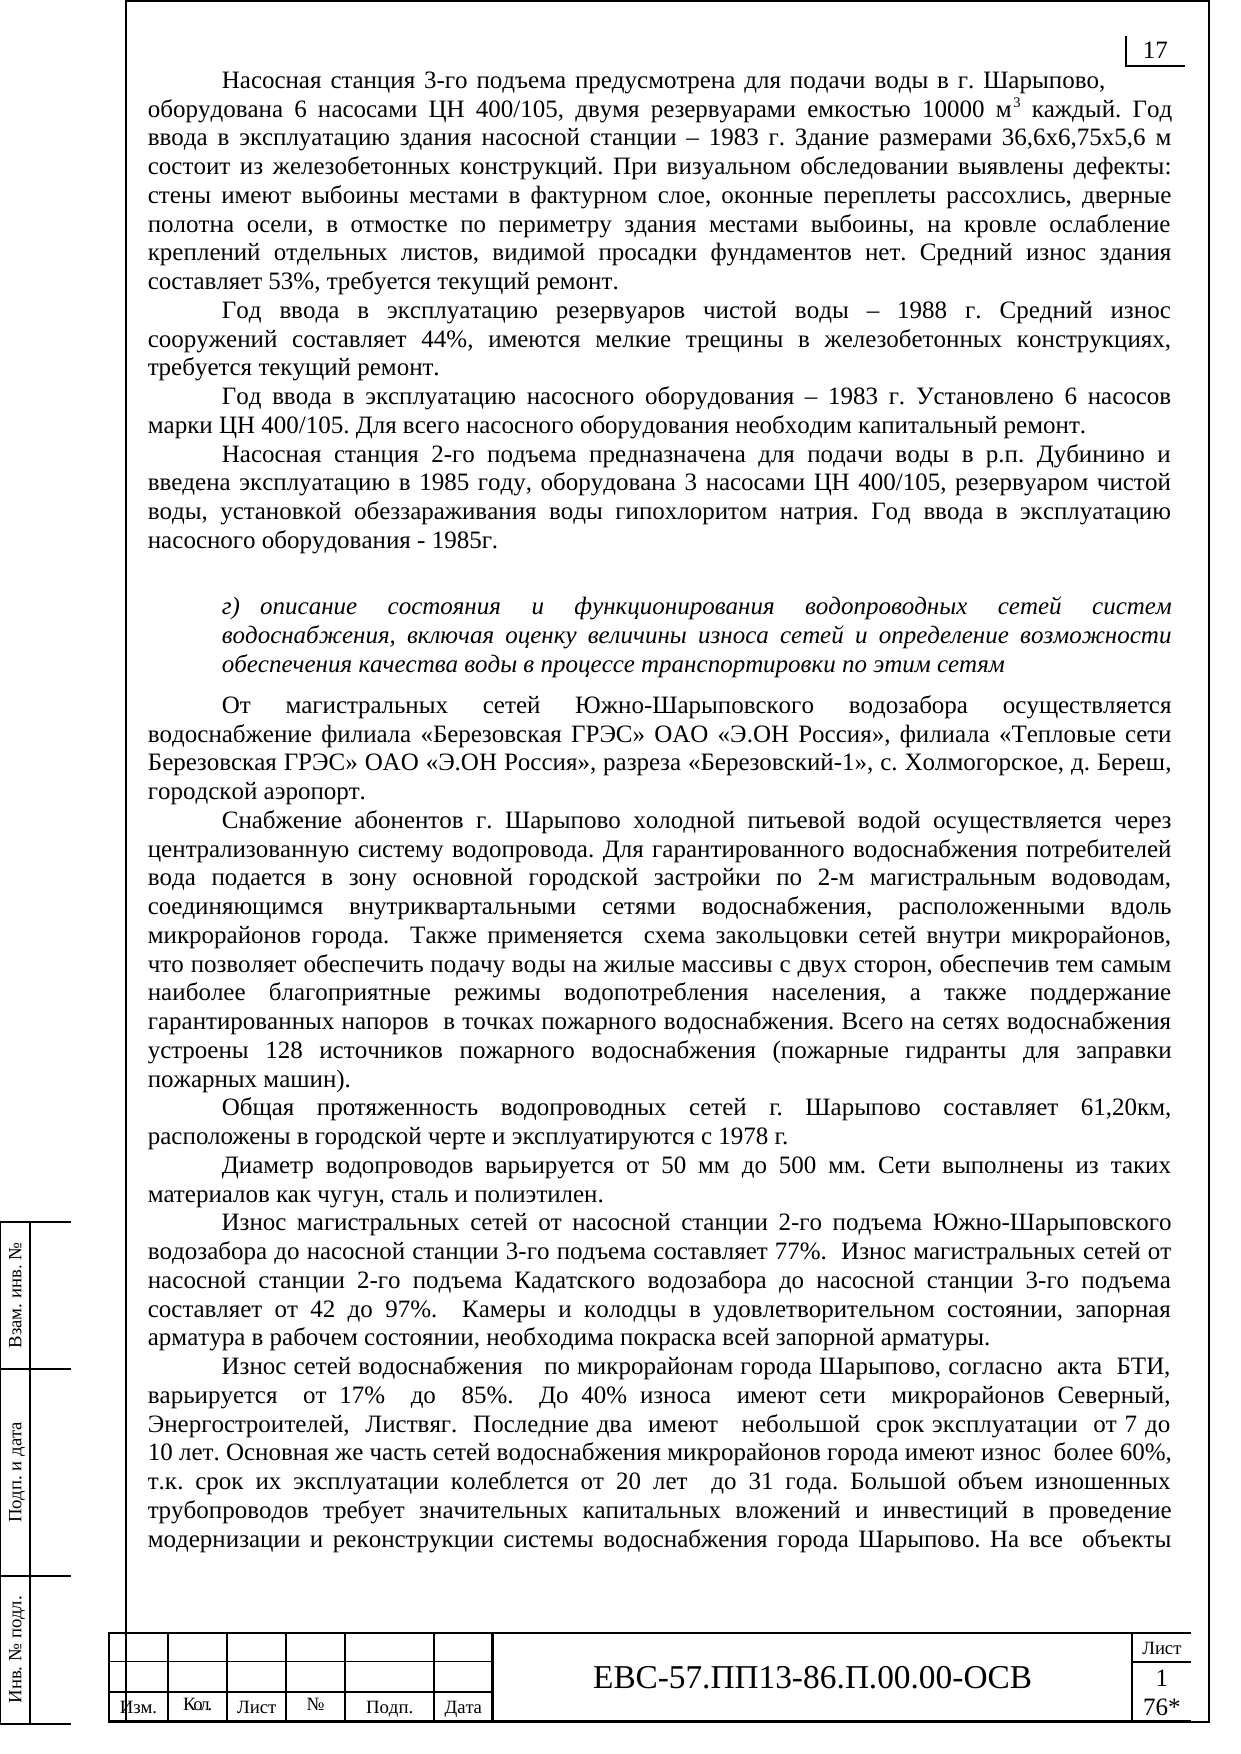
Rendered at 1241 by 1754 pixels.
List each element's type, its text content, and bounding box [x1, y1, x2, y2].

text Год ввода в эксплуатацию насосного оборудования – 1983 г. Установлено 6 насосов марки ЦН 400/105. Для всего насосного оборудования необходим капитальный ремонт. [148, 381, 1172, 439]
text Год ввода в эксплуатацию резервуаров чистой воды – 1988 г. Средний износ сооружений составляет 44%, имеются мелкие трещины в железобетонных конструкциях, требуется текущий ремонт. [148, 295, 1172, 381]
text Насосная станция 3-го подъема предусмотрена для подачи воды в г. Шарыпово, оборудована 6 насосами ЦН 400/105, двумя резервуарами емкостью 10000 м3 каждый. Год ввода в эксплуатацию здания насосной станции – 1983 г. Здание размерами 36,6х6,75х5,6 м состоит из железобетонных конструкций. При визуальном обследовании выявлены дефекты: стены имеют выбоины местами в фактурном слое, оконные переплеты рассохлись, дверные полотна осели, в отмостке по периметру здания местами выбоины, на кровле ослабление креплений отдельных листов, видимой просадки фундаментов нет. Средний износ здания составляет 53%, требуется текущий ремонт. [148, 65, 1172, 295]
text От магистральных сетей Южно-Шарыповского водозабора осуществляется водоснабжение филиала «Березовская ГРЭС» ОАО «Э.ОН Россия», филиала «Тепловые сети Березовская ГРЭС» ОАО «Э.ОН Россия», разреза «Березовский-1», с. Холмогорское, д. Береш, городской аэропорт. [148, 690, 1172, 805]
text Общая протяженность водопроводных сетей г. Шарыпово составляет 61,20км, расположены в городской черте и эксплуатируются с 1978 г. [148, 1092, 1172, 1150]
text Насосная станция 2-го подъема предназначена для подачи воды в р.п. Дубинино и введена эксплуатацию в 1985 году, оборудована 3 насосами ЦН 400/105, резервуаром чистой воды, установкой обеззараживания воды гипохлоритом натрия. Год ввода в эксплуатацию насосного оборудования - 1985г. [148, 439, 1172, 554]
subtitle описание состояния и функционирования водопроводных сетей систем водоснабжения, включая оценку величины износа сетей и определение возможности обеспечения качества воды в процессе транспортировки по этим сетям [222, 591, 1172, 677]
text Диаметр водопроводов варьируется от 50 мм до 500 мм. Сети выполнены из таких материалов как чугун, сталь и полиэтилен. [148, 1150, 1172, 1207]
text Снабжение абонентов г. Шарыпово холодной питьевой водой осуществляется через централизованную систему водопровода. Для гарантированного водоснабжения потребителей вода подается в зону основной городской застройки по 2-м магистральным водоводам, соединяющимся внутриквартальными сетями водоснабжения, расположенными вдоль микрорайонов города. Также применяется схема закольцовки сетей внутри микрорайонов, что позволяет обеспечить подачу воды на жилые массивы с двух сторон, обеспечив тем самым наиболее благоприятные режимы водопотребления населения, а также поддержание гарантированных напоров в точках пожарного водоснабжения. Всего на сетях водоснабжения устроены 128 источников пожарного водоснабжения (пожарные гидранты для заправки пожарных машин). [148, 805, 1172, 1092]
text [148, 1351, 1172, 1552]
text Износ магистральных сетей от насосной станции 2-го подъема Южно-Шарыповского водозабора до насосной станции 3-го подъема составляет 77%. Износ магистральных сетей от насосной станции 2-го подъема Кадатского водозабора до насосной станции 3-го подъема составляет от 42 до 97%. Камеры и колодцы в удовлетворительном состоянии, запорная арматура в рабочем состоянии, необходима покраска всей запорной арматуры. [148, 1207, 1172, 1351]
